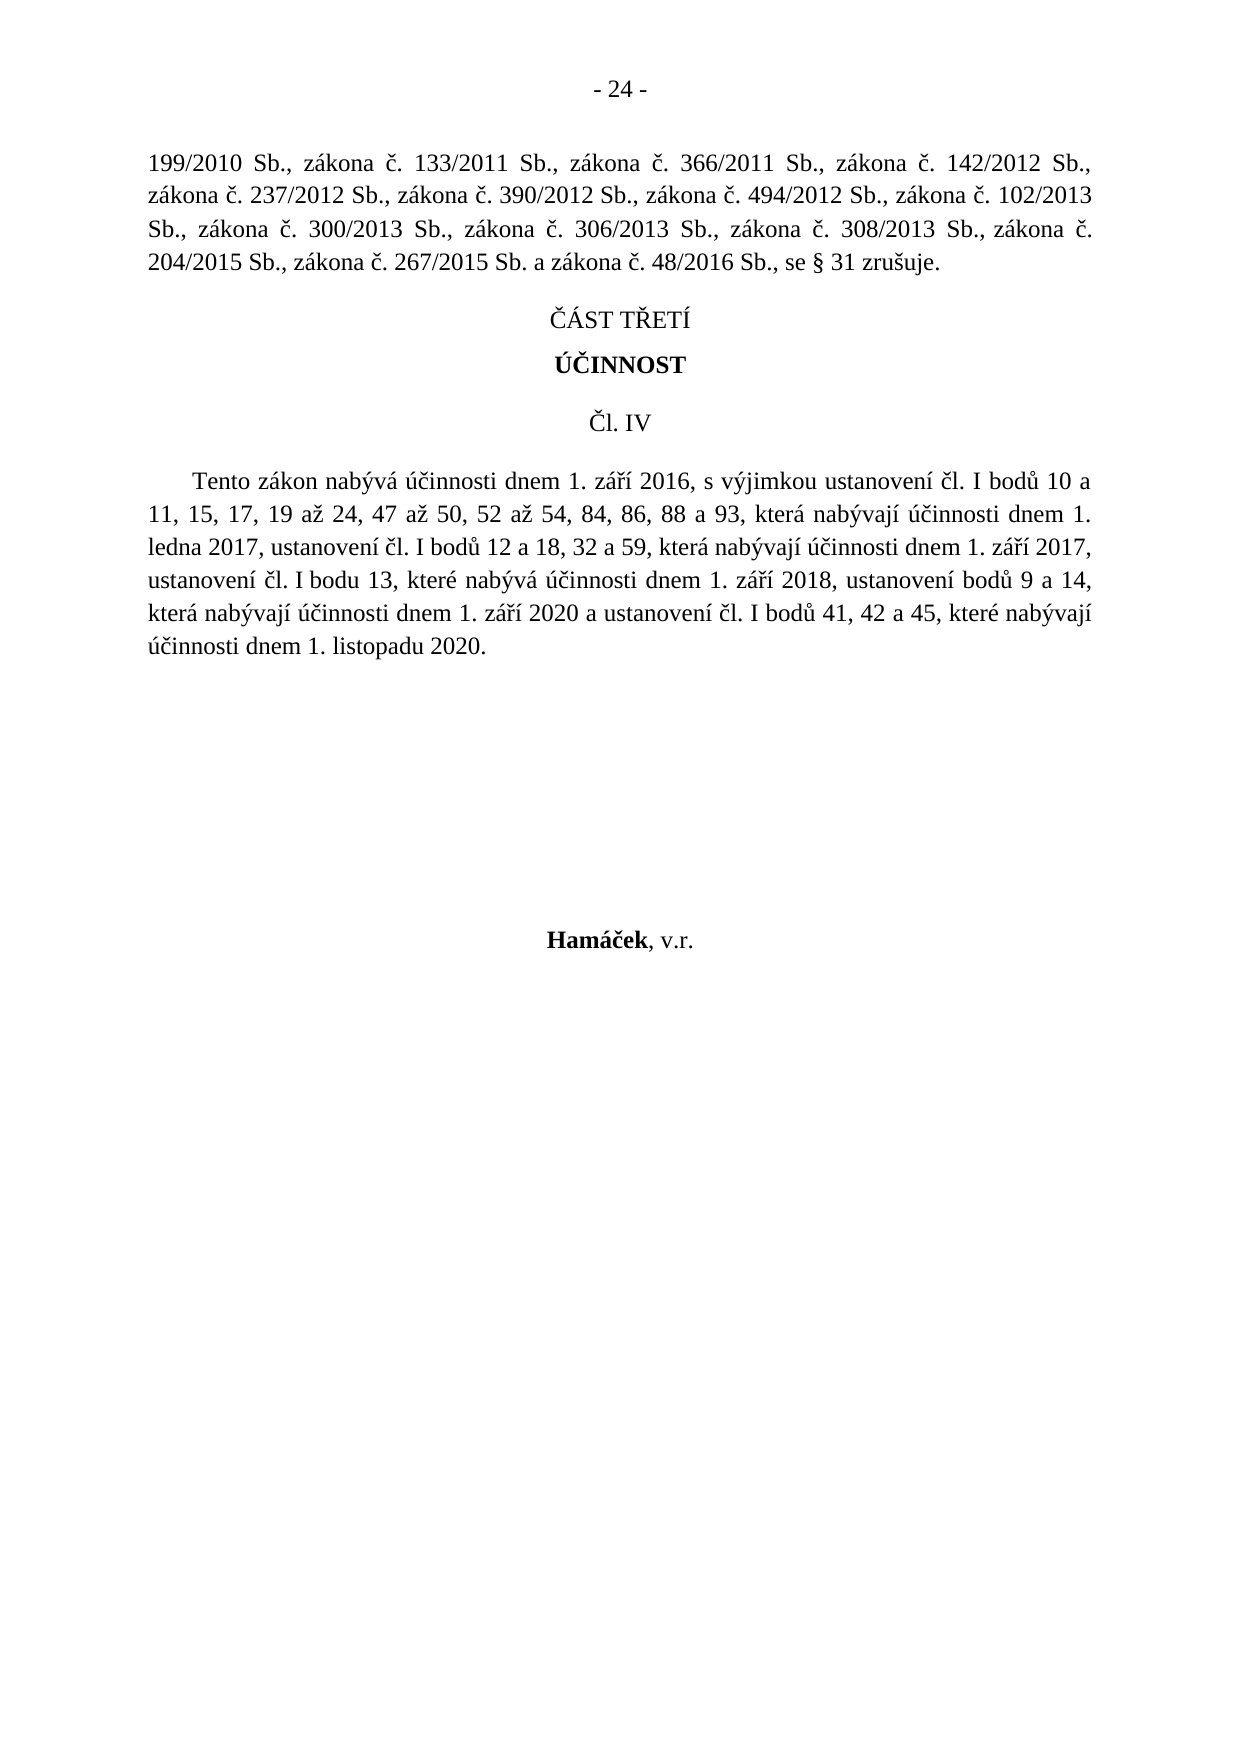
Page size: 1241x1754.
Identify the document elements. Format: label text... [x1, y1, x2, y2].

text Čl. IV [148, 408, 1093, 437]
text Hamáček, v.r. [148, 926, 1093, 954]
text ČÁST TŘETÍ [148, 305, 1093, 333]
text Tento zákon nabývá účinnosti dnem 1. září 2016, s výjimkou ustanovení čl. I bodů 10 a 11, 15, 17, 19 až 24, 47 až 50, 52 až 54, 84, 86, 88 a 93, která nabývají účinnosti dnem 1. ledna 2017, ustanovení čl. I bodů 12 a 18, 32 a 59, která nabývají účinnosti dnem 1. září 2017, ustanovení čl. I bodu 13, které nabývá účinnosti dnem 1. září 2018, ustanovení bodů 9 a 14, která nabývají účinnosti dnem 1. září 2020 a ustanovení čl. I bodů 41, 42 a 45, které nabývají účinnosti dnem 1. listopadu 2020. [148, 466, 1093, 660]
text ÚČINNOST [148, 350, 1093, 379]
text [148, 148, 1093, 275]
